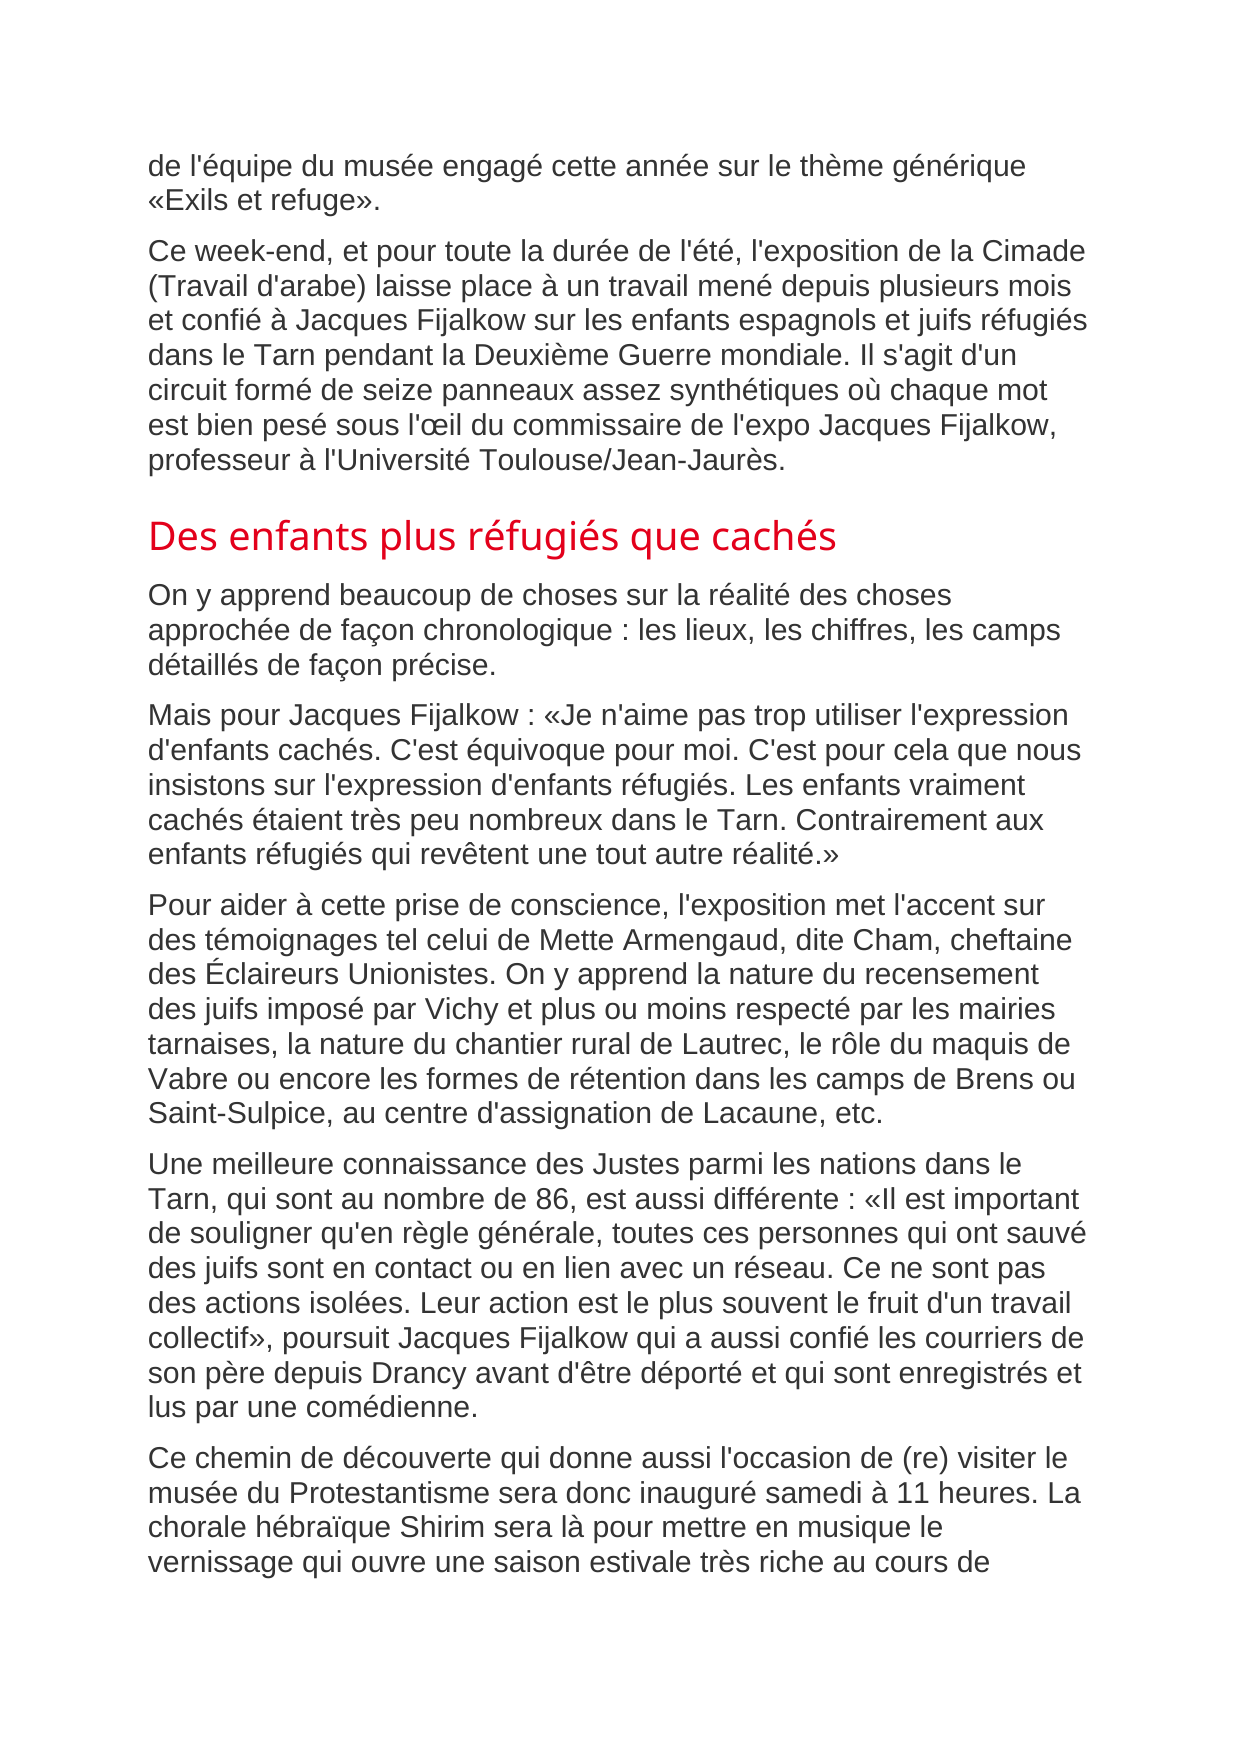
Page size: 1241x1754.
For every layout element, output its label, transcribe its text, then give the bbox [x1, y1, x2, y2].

text Pour aider à cette prise de conscience, l'exposition met l'accent sur des témoignages tel celui de Mette Armengaud, dite Cham, cheftaine des Éclaireurs Unionistes. On y apprend la nature du recensement des juifs imposé par Vichy et plus ou moins respecté par les mairies tarnaises, la nature du chantier rural de Lautrec, le rôle du maquis de Vabre ou encore les formes de rétention dans les camps de Brens ou Saint-Sulpice, au centre d'assignation de Lacaune, etc. [148, 887, 1093, 1130]
text Une meilleure connaissance des Justes parmi les nations dans le Tarn, qui sont au nombre de 86, est aussi différente : «Il est important de souligner qu'en règle générale, toutes ces personnes qui ont sauvé des juifs sont en contact ou en lien avec un réseau. Ce ne sont pas des actions isolées. Leur action est le plus souvent le fruit d'un travail collectif», poursuit Jacques Fijalkow qui a aussi confié les courriers de son père depuis Drancy avant d'être déporté et qui sont enregistrés et lus par une comédienne. [148, 1146, 1093, 1424]
text Mais pour Jacques Fijalkow : «Je n'aime pas trop utiliser l'expression d'enfants cachés. C'est équivoque pour moi. C'est pour cela que nous insistons sur l'expression d'enfants réfugiés. Les enfants vraiment cachés étaient très peu nombreux dans le Tarn. Contrairement aux enfants réfugiés qui revêtent une tout autre réalité.» [148, 697, 1093, 871]
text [148, 1440, 1093, 1579]
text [148, 148, 1093, 217]
text Ce week-end, et pour toute la durée de l'été, l'exposition de la Cimade (Travail d'arabe) laisse place à un travail mené depuis plusieurs mois et confié à Jacques Fijalkow sur les enfants espagnols et juifs réfugiés dans le Tarn pendant la Deuxième Guerre mondiale. Il s'agit d'un circuit formé de seize panneaux assez synthétiques où chaque mot est bien pesé sous l'œil du commissaire de l'expo Jacques Fijalkow, professeur à l'Université Toulouse/Jean-Jaurès. [148, 233, 1093, 476]
text On y apprend beaucoup de choses sur la réalité des choses approchée de façon chronologique : les lieux, les chiffres, les camps détaillés de façon précise. [148, 577, 1093, 682]
text Des enfants plus réfugiés que cachés [148, 508, 1093, 562]
